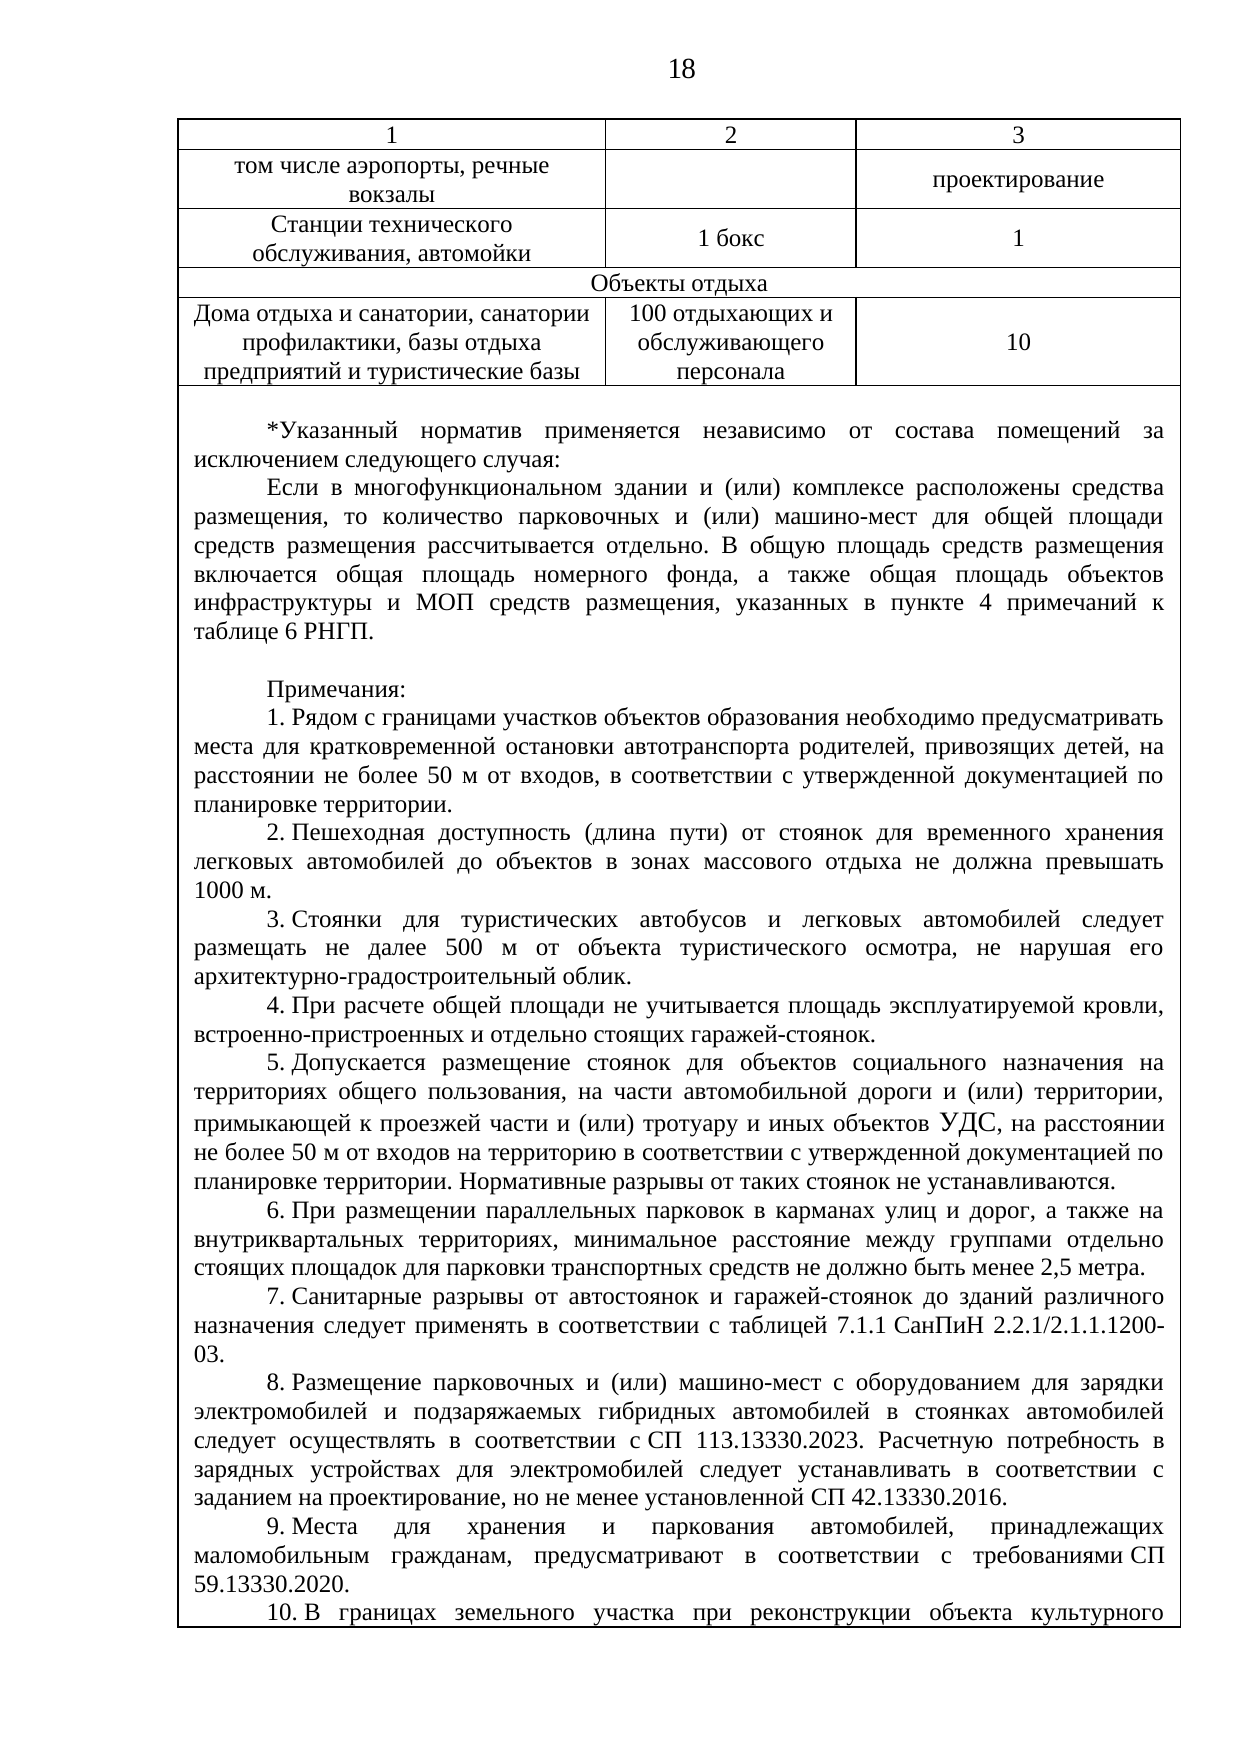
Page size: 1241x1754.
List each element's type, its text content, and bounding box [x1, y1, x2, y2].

table_cell По заданию на проектирование [857, 150, 1180, 207]
table_cell Объекты отдыха [179, 268, 1180, 297]
table_cell Дома отдыха и санатории, санатории профилактики, базы отдыха предприятий и туристические базы [179, 298, 605, 385]
table_cell 100 отдыхающих и обслуживающего персонала [606, 298, 855, 385]
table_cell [179, 386, 1180, 1626]
table_header 1 [179, 120, 605, 148]
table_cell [179, 150, 605, 207]
table_cell Станции технического обслуживания, автомойки [179, 209, 605, 267]
table_header 2 [606, 120, 855, 148]
table_cell 10 [857, 298, 1180, 385]
table_cell 1 [857, 209, 1180, 267]
table_cell 1 бокс [606, 209, 855, 267]
table_cell - [606, 150, 855, 207]
table_header 3 [857, 120, 1180, 148]
